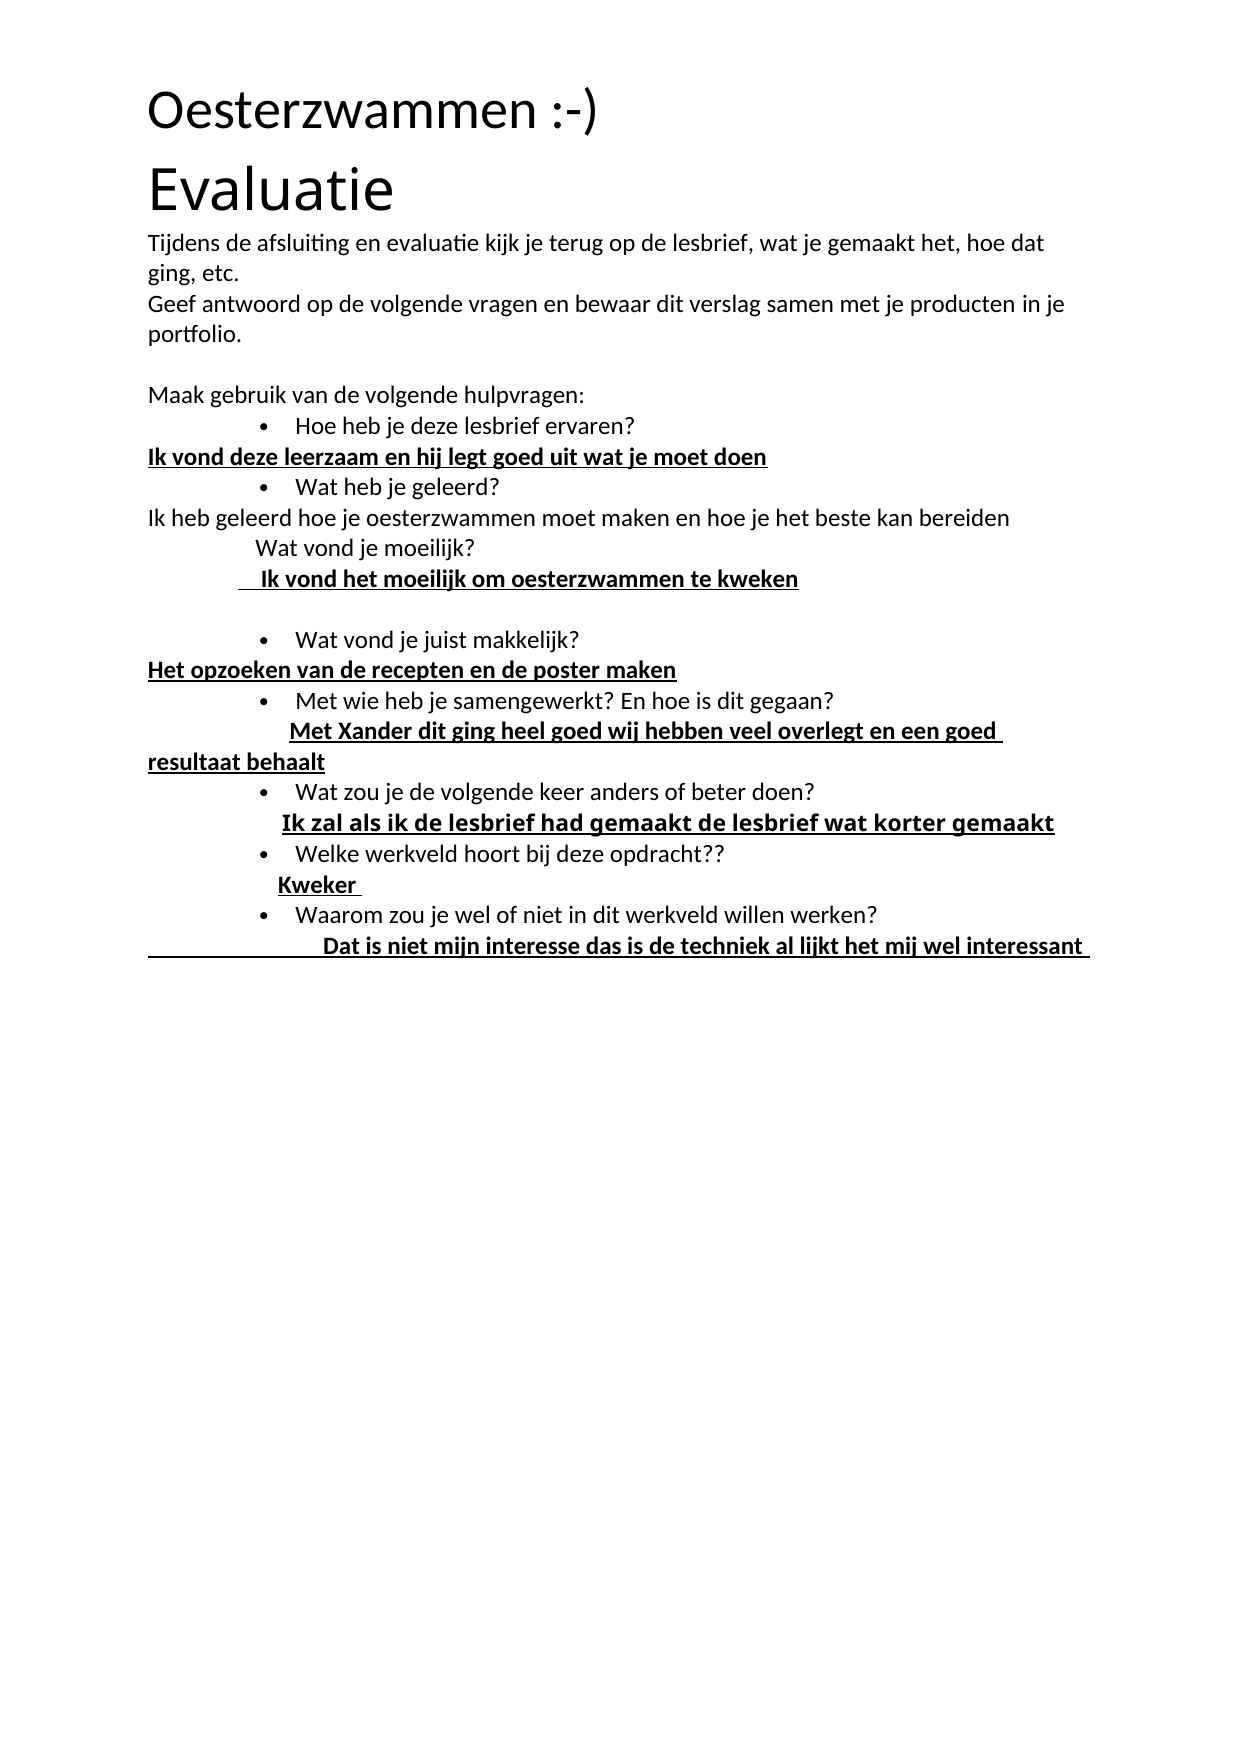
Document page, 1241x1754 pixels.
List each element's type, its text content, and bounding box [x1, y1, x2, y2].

text Ik vond het moeilijk om oesterzwammen te kweken [148, 563, 1093, 593]
list Wat vond je juist makkelijk?​ [260, 624, 1093, 654]
text Met Xander dit ging heel goed wij hebben veel overlegt en een goed resultaat behaalt [148, 715, 1093, 776]
list Welke werkveld hoort bij deze opdracht??​ [260, 838, 1093, 869]
text Tijdens de afsluiting en evaluatie kijk je terug op de lesbrief, wat je gemaakt het, hoe dat ging, etc. [148, 227, 1093, 288]
text Kweker [148, 869, 1093, 899]
list Wat heb je geleerd?​ [260, 471, 1093, 502]
text Het opzoeken van de recepten en de poster maken [148, 654, 1093, 685]
list Waarom zou je wel of niet in dit werkveld willen werken? [260, 899, 1093, 930]
list Hoe heb je deze lesbrief ervaren?​ [260, 410, 1093, 441]
text Ik vond deze leerzaam en hij legt goed uit wat je moet doen [148, 441, 1093, 471]
text Evaluatie [148, 148, 1093, 227]
text Maak gebruik van de volgende hulpvragen: [148, 380, 1093, 410]
text Wat vond je moeilijk?​ [148, 532, 1093, 563]
text Geef antwoord op de volgende vragen en bewaar dit verslag samen met je producten in je portfolio.​ [148, 288, 1093, 349]
list Wat zou je de volgende keer anders of beter doen?​ [260, 776, 1093, 807]
text Dat is niet mijn interesse das is de techniek al lijkt het mij wel interessant [148, 930, 1093, 960]
list Met wie heb je samengewerkt? En hoe is dit gegaan?​ [260, 685, 1093, 715]
text Ik zal als ik de lesbrief had gemaakt de lesbrief wat korter gemaakt [223, 807, 1093, 838]
text Ik heb geleerd hoe je oesterzwammen moet maken en hoe je het beste kan bereiden [148, 502, 1093, 532]
